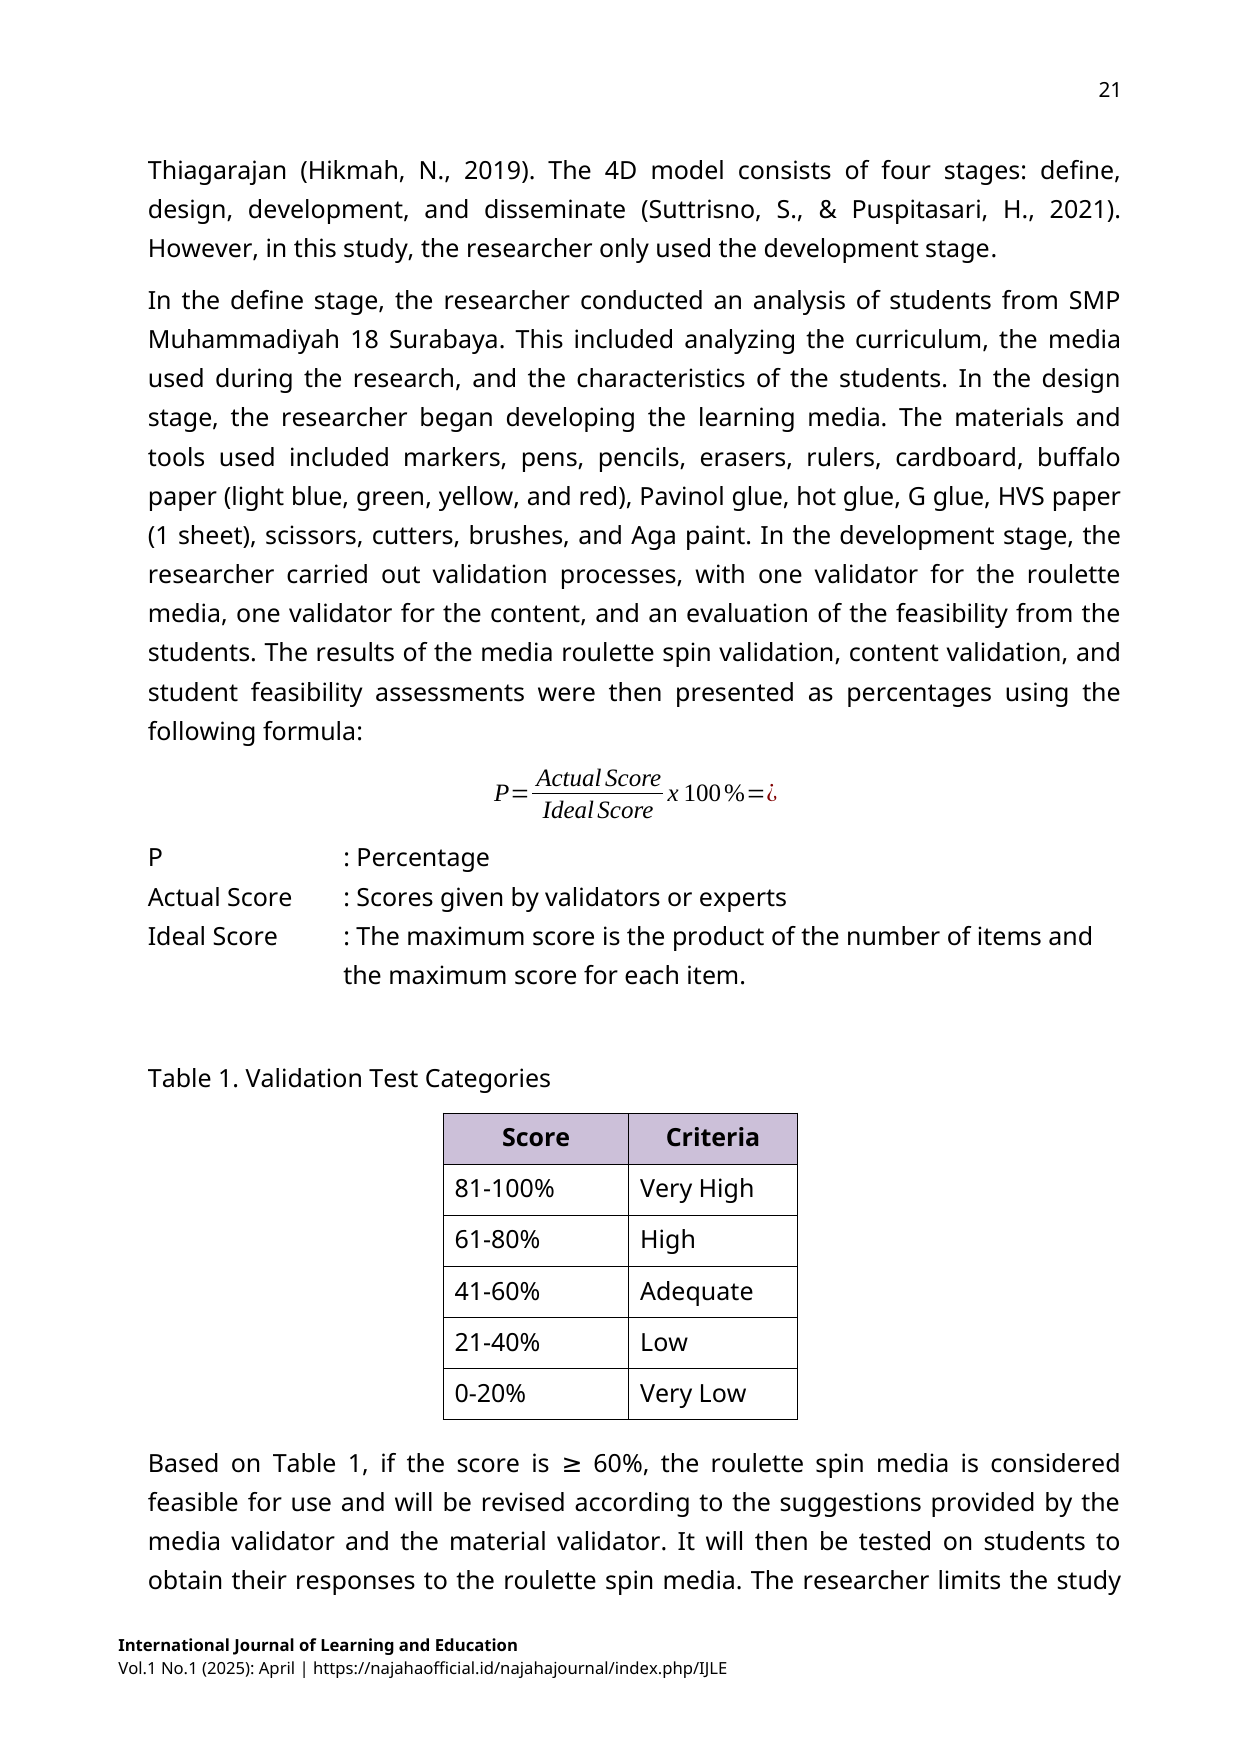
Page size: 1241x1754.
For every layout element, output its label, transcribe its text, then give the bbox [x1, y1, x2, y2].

table_cell Very Low [629, 1369, 797, 1419]
text P : Percentage [148, 840, 1122, 874]
table_cell 21-40% [444, 1318, 628, 1368]
text In the define stage, the researcher conducted an analysis of students from SMP Muhammadiyah 18 Surabaya. This included analyzing the curriculum, the media used during the research, and the characteristics of the students. In the design stage, the researcher began developing the learning media. The materials and tools used included markers, pens, pencils, erasers, rulers, cardboard, buffalo paper (light blue, green, yellow, and red), Pavinol glue, hot glue, G glue, HVS paper (1 sheet), scissors, cutters, brushes, and Aga paint. In the development stage, the researcher carried out validation processes, with one validator for the roulette media, one validator for the content, and an evaluation of the feasibility from the students. The results of the media roulette spin validation, content validation, and student feasibility assessments were then presented as percentages using the following formula: [148, 282, 1122, 747]
text Table 1. Validation Test Categories [148, 1061, 1122, 1095]
text Ideal Score : The maximum score is the product of the number of items and the maximum score for each item. [148, 918, 1122, 992]
text Actual Score : Scores given by validators or experts [148, 879, 1122, 913]
table_cell Low [629, 1318, 797, 1368]
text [148, 152, 1122, 265]
table_cell 61-80% [444, 1216, 628, 1266]
table_cell Very High [629, 1165, 797, 1215]
table_header Score [444, 1114, 628, 1164]
table_header Criteria [629, 1114, 797, 1164]
table_cell Adequate [629, 1267, 797, 1317]
table_cell 0-20% [444, 1369, 628, 1419]
table_cell 81-100% [444, 1165, 628, 1215]
table_cell High [629, 1216, 797, 1266]
table_cell 41-60% [444, 1267, 628, 1317]
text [148, 1445, 1122, 1597]
